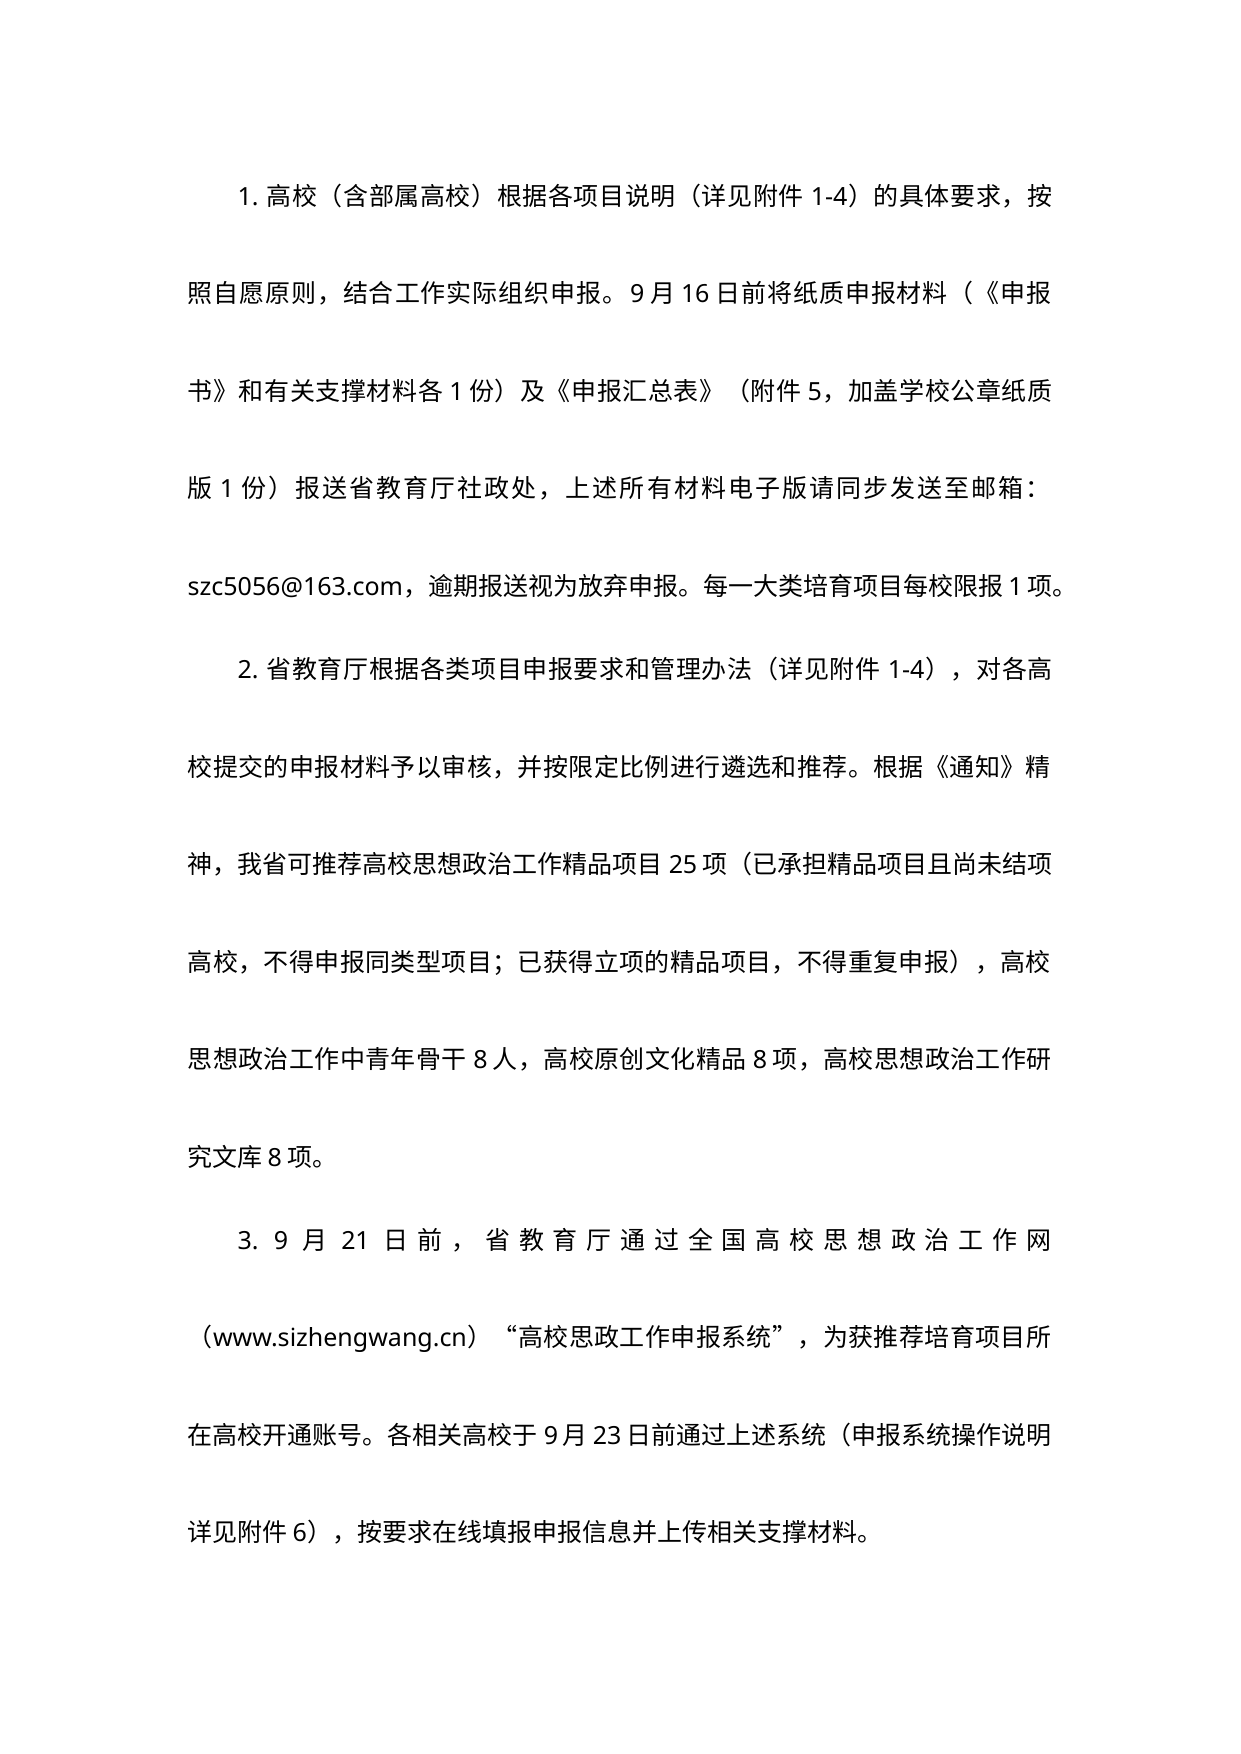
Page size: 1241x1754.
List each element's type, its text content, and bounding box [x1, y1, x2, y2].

text 3. 9月21日前，省教育厅通过全国高校思想政治工作网（www.sizhengwang.cn）“高校思政工作申报系统”，为获推荐培育项目所在高校开通账号。各相关高校于9月23日前通过上述系统（申报系统操作说明详见附件6），按要求在线填报申报信息并上传相关支撑材料。 [187, 1206, 1053, 1563]
text 1. 高校（含部属高校）根据各项目说明（详见附件1-4）的具体要求，按照自愿原则，结合工作实际组织申报。9月16日前将纸质申报材料（《申报书》和有关支撑材料各1份）及《申报汇总表》（附件5，加盖学校公章纸质版1份）报送省教育厅社政处，上述所有材料电子版请同步发送至邮箱：szc5056@163.com，逾期报送视为放弃申报。每一大类培育项目每校限报1项。 [187, 162, 1053, 617]
text 2. 省教育厅根据各类项目申报要求和管理办法（详见附件1-4），对各高校提交的申报材料予以审核，并按限定比例进行遴选和推荐。根据《通知》精神，我省可推荐高校思想政治工作精品项目25项（已承担精品项目且尚未结项高校，不得申报同类型项目；已获得立项的精品项目，不得重复申报），高校思想政治工作中青年骨干8人，高校原创文化精品8项，高校思想政治工作研究文库8项。 [187, 635, 1053, 1188]
